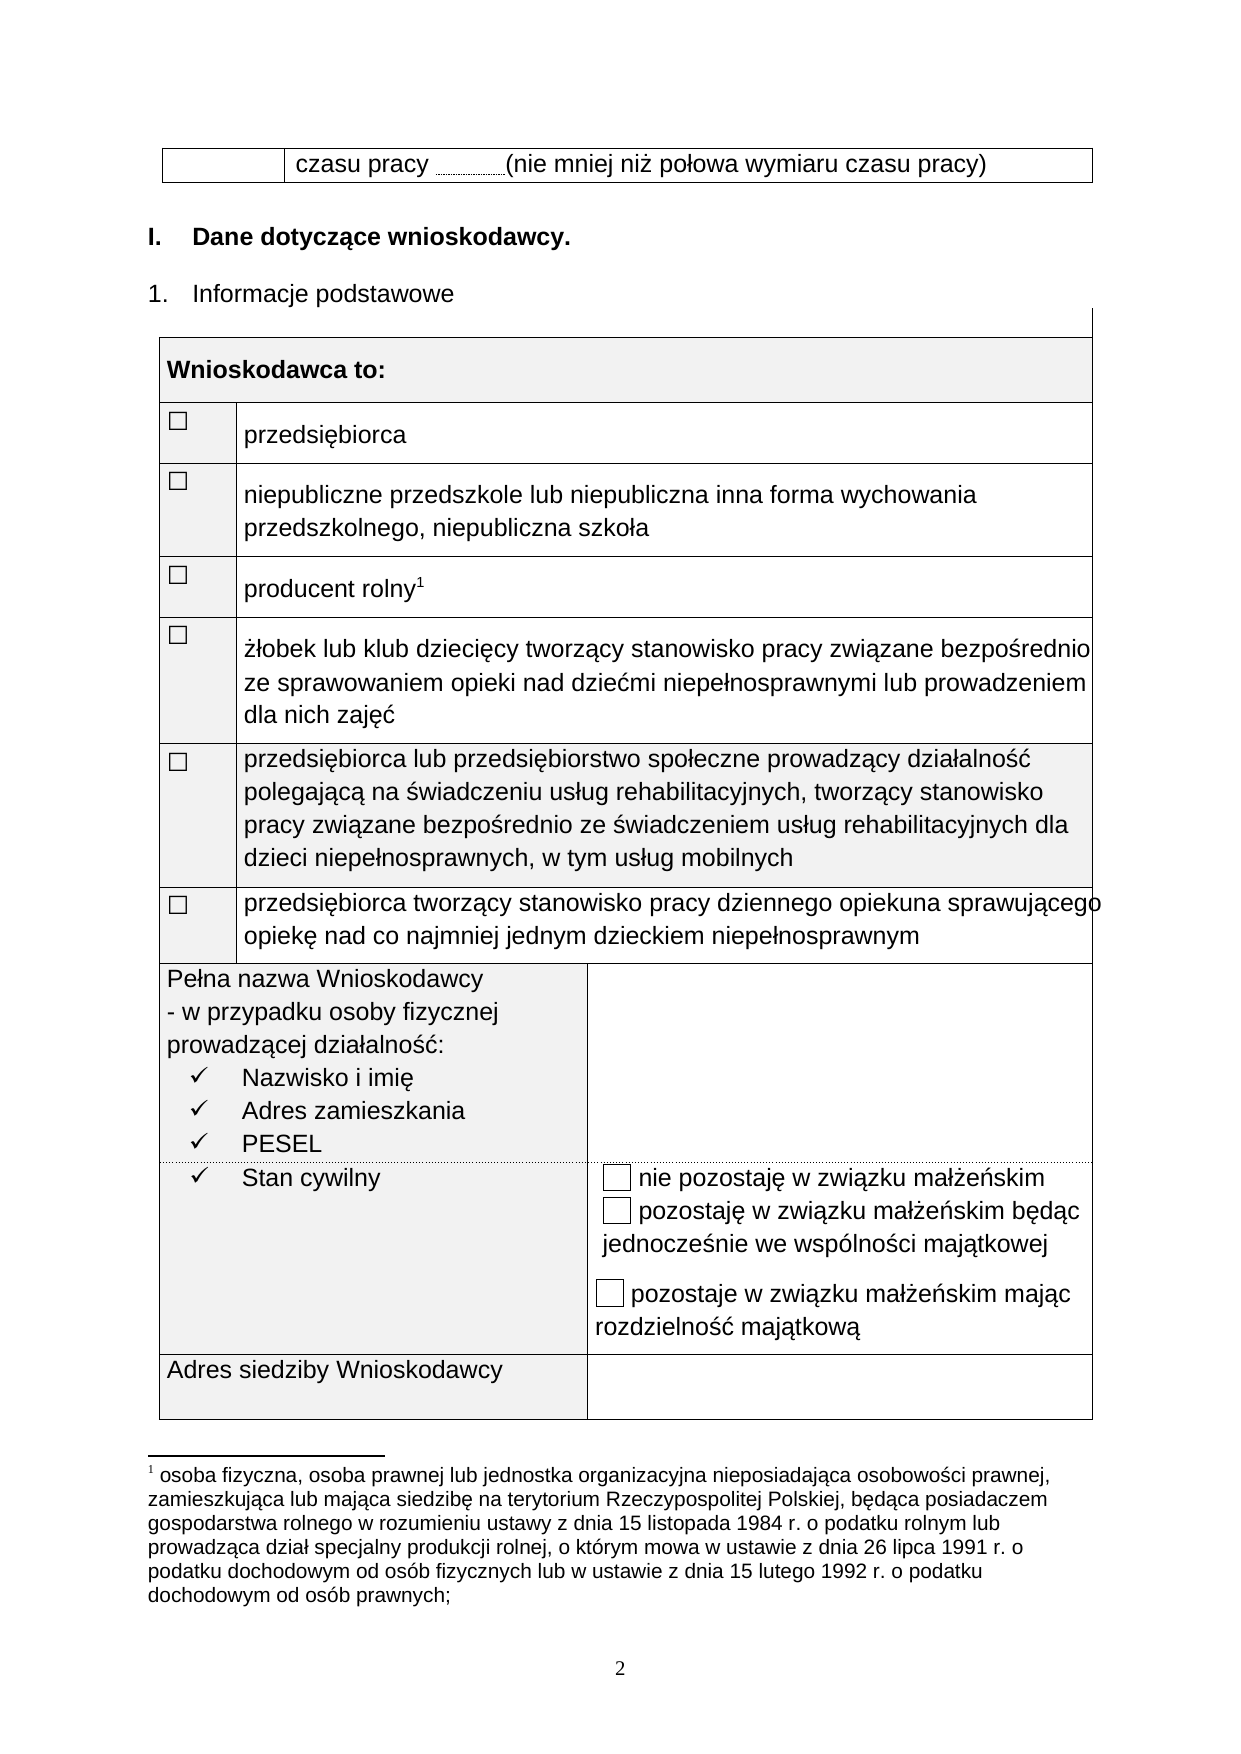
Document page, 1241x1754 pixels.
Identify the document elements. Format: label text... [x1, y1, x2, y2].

table_header [148, 308, 1092, 1420]
list Dane dotyczące wnioskodawcy. [148, 222, 1093, 251]
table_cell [285, 149, 1092, 182]
list Informacje podstawowe [148, 279, 1093, 308]
table_cell [163, 149, 284, 182]
